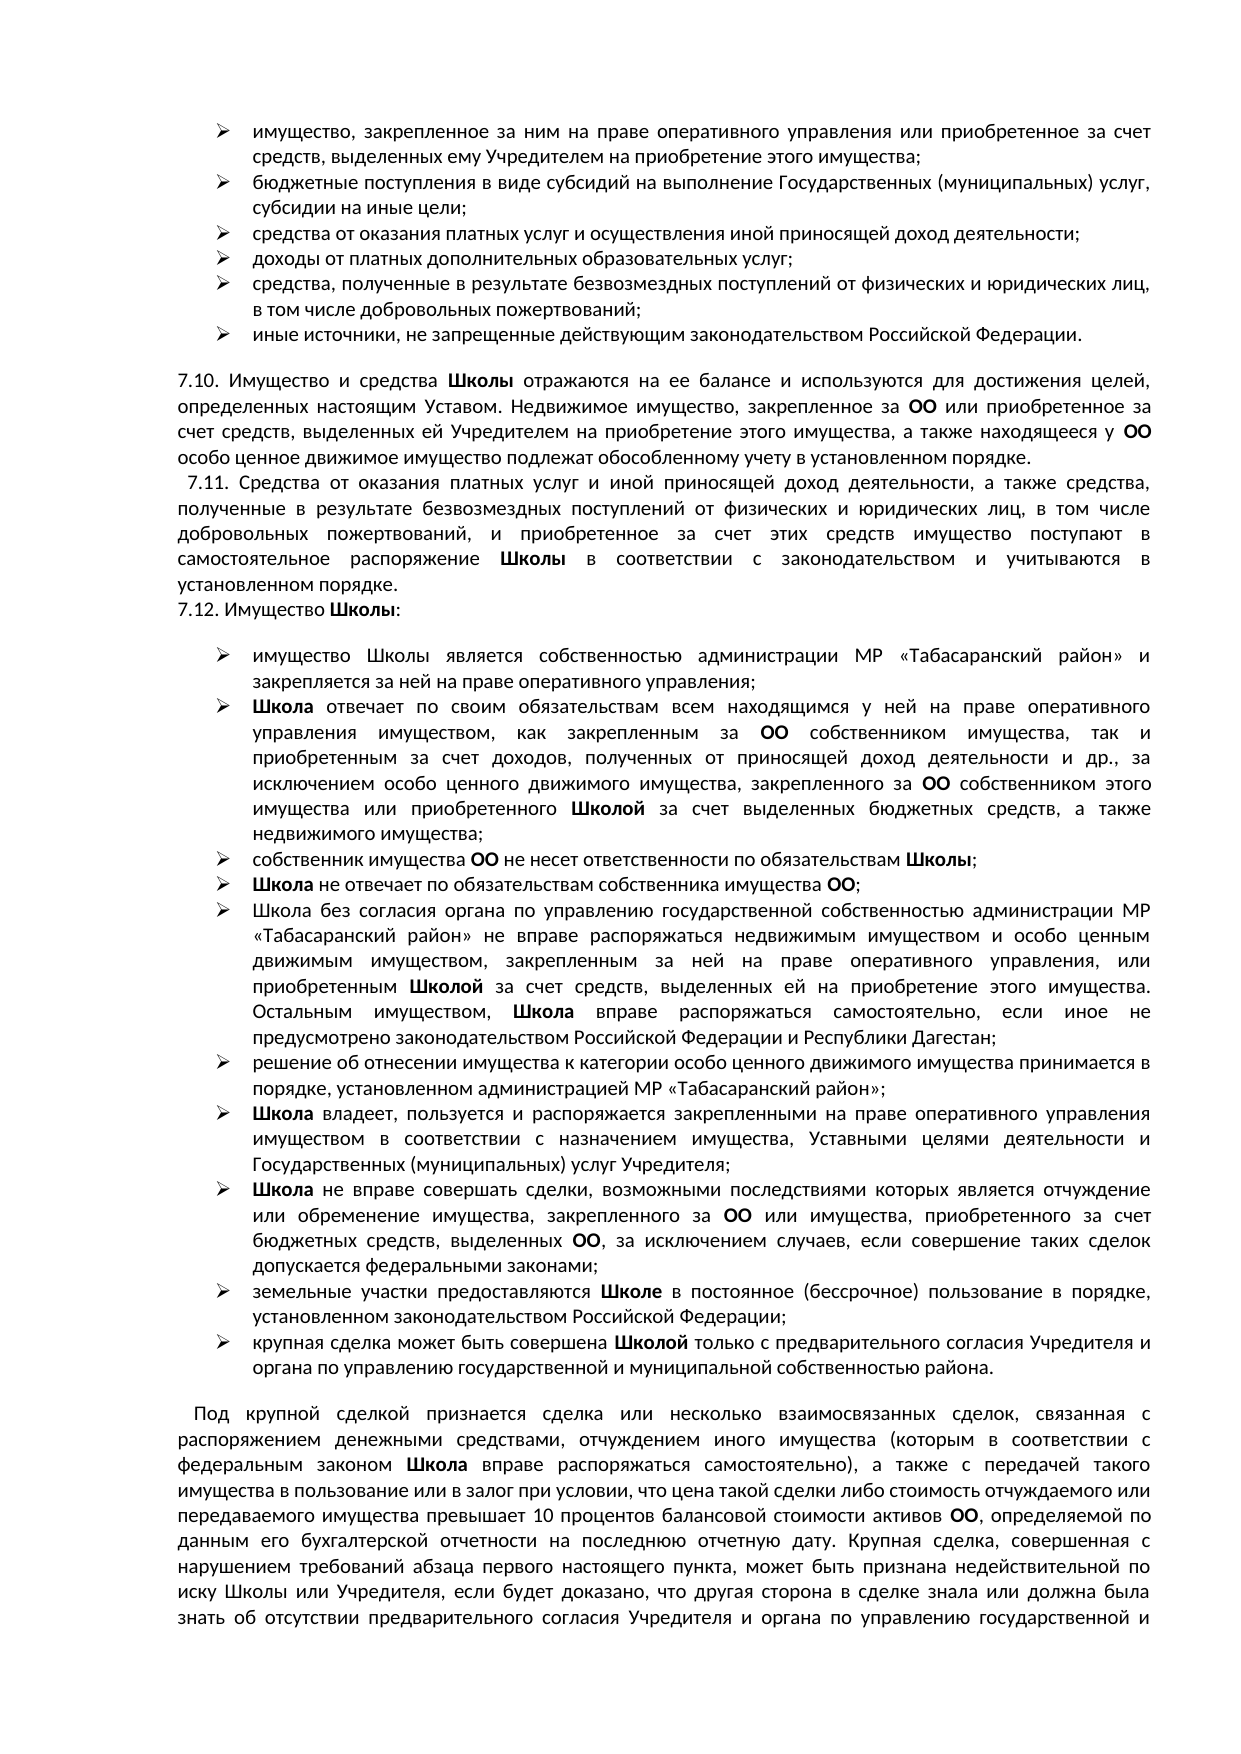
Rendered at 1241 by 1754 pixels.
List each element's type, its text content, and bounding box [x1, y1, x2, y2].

list имущество Школы является собственностью администрации МР «Табасаранский район» и закрепляется за ней на праве оперативного управления; [215, 643, 1152, 693]
list Школа не отвечает по обязательствам собственника имущества ОО; [215, 871, 1152, 897]
list бюджетные поступления в виде субсидий на выполнение Государственных (муниципальных) услуг, субсидии на иные цели; [215, 169, 1152, 220]
list крупная сделка может быть совершена Школой только с предварительного согласия Учредителя и органа по управлению государственной и муниципальной собственностью района. [215, 1329, 1152, 1380]
list решение об отнесении имущества к категории особо ценного движимого имущества принимается в порядке, установленном администрацией МР «Табасаранский район»; [215, 1049, 1152, 1100]
list Школа отвечает по своим обязательствам всем находящимся у ней на праве оперативного управления имуществом, как закрепленным за ОО собственником имущества, так и приобретенным за счет доходов, полученных от приносящей доход деятельности и др., за исключением особо ценного движимого имущества, закрепленного за ОО собственником этого имущества или приобретенного Школой за счет выделенных бюджетных средств, а также недвижимого имущества; [215, 693, 1152, 846]
list Школа не вправе совершать сделки, возможными последствиями которых является отчуждение или обременение имущества, закрепленного за ОО или имущества, приобретенного за счет бюджетных средств, выделенных ОО, за исключением случаев, если совершение таких сделок допускается федеральными законами; [215, 1176, 1152, 1278]
list доходы от платных дополнительных образовательных услуг; [215, 245, 1152, 271]
list средства от оказания платных услуг и осуществления иной приносящей доход деятельности; [215, 220, 1152, 245]
text 7.11. Средства от оказания платных услуг и иной приносящей доход деятельности, а также средства, полученные в результате безвозмездных поступлений от физических и юридических лиц, в том числе добровольных пожертвований, и приобретенное за счет этих средств имущество поступают в самостоятельное распоряжение Школы в соответствии с законодательством и учитываются в установленном порядке. [177, 469, 1152, 596]
list средства, полученные в результате безвозмездных поступлений от физических и юридических лиц, в том числе добровольных пожертвований; [215, 271, 1152, 321]
text 7.10. Имущество и средства Школы отражаются на ее балансе и используются для достижения целей, определенных настоящим Уставом. Недвижимое имущество, закрепленное за ОО или приобретенное за счет средств, выделенных ей Учредителем на приобретение этого имущества, а также находящееся у ОО особо ценное движимое имущество подлежат обособленному учету в установленном порядке. [177, 368, 1152, 469]
list Школа без согласия органа по управлению государственной собственностью администрации МР «Табасаранский район» не вправе распоряжаться недвижимым имуществом и особо ценным движимым имуществом, закрепленным за ней на праве оперативного управления, или приобретенным Школой за счет средств, выделенных ей на приобретение этого имущества. Остальным имуществом, Школа вправе распоряжаться самостоятельно, если иное не предусмотрено законодательством Российской Федерации и Республики Дагестан; [215, 897, 1152, 1049]
text 7.12. Имущество Школы: [177, 596, 1152, 622]
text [177, 1401, 1152, 1629]
list иные источники, не запрещенные действующим законодательством Российской Федерации. [215, 321, 1152, 347]
list имущество, закрепленное за ним на праве оперативного управления или приобретенное за счет средств, выделенных ему Учредителем на приобретение этого имущества; [215, 118, 1152, 169]
list земельные участки предоставляются Школе в постоянное (бессрочное) пользование в порядке, установленном законодательством Российской Федерации; [215, 1278, 1152, 1329]
list собственник имущества ОО не несет ответственности по обязательствам Школы; [215, 846, 1152, 871]
list Школа владеет, пользуется и распоряжается закрепленными на праве оперативного управления имуществом в соответствии с назначением имущества, Уставными целями деятельности и Государственных (муниципальных) услуг Учредителя; [215, 1100, 1152, 1176]
